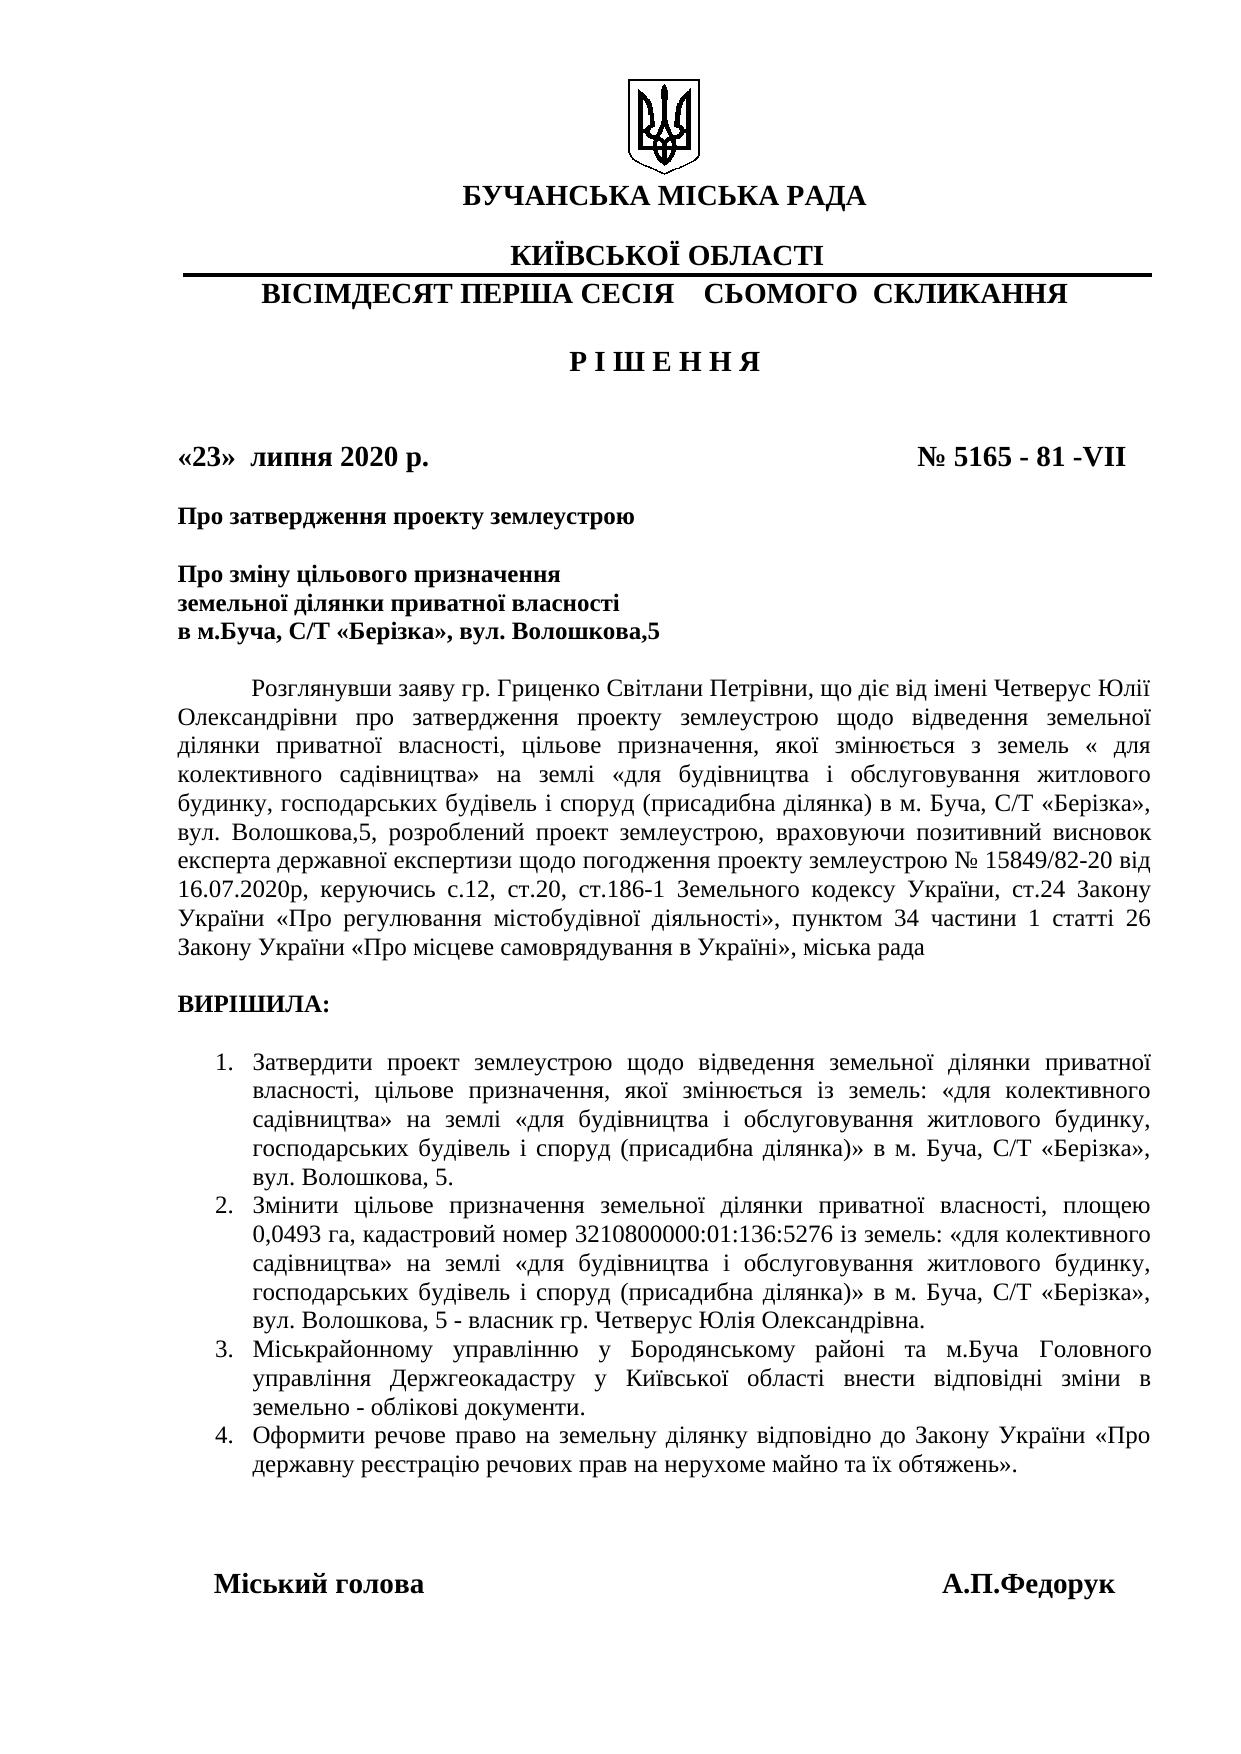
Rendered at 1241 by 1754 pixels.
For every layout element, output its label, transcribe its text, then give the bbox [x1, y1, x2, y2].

text БУЧАНСЬКА МІСЬКА РАДА [177, 178, 1152, 212]
list Міськрайонному управлінню у Бородянському районі та м.Буча Головного управління Держгеокадастру у Київської області внести відповідні зміни в земельно - облікові документи. [215, 1334, 1152, 1421]
list Затвердити проект землеустрою щодо відведення земельної ділянки приватної власності, цільове призначення, якої змінюється із земель: «для колективного садівництва» на землі «для будівництва і обслуговування житлового будинку, господарських будівель і споруд (присадибна ділянка)» в м. Буча, С/Т «Берізка», вул. Волошкова, 5. [215, 1047, 1152, 1191]
text ВИРІШИЛА: [177, 989, 1152, 1018]
text ВІСІМДЕСЯТ ПЕРША СЕСІЯ СЬОМОГО СКЛИКАННЯ [177, 277, 1152, 310]
text Міський голова А.П.Федорук [177, 1566, 1152, 1600]
text Р І Ш Е Н Н Я [177, 344, 1152, 377]
text Про зміну цільового призначення [177, 559, 1152, 588]
text КИЇВСЬКОЇ ОБЛАСТІ [183, 238, 1152, 273]
list Змінити цільове призначення земельної ділянки приватної власності, площею 0,0493 га, кадастровий номер 3210800000:01:136:5276 із земель: «для колективного садівництва» на землі «для будівництва і обслуговування житлового будинку, господарських будівель і споруд (присадибна ділянка)» в м. Буча, С/Т «Берізка», вул. Волошкова, 5 - власник гр. Четверус Юлія Олександрівна. [215, 1191, 1152, 1334]
text земельної ділянки приватної власності [177, 588, 1152, 616]
list Оформити речове право на земельну ділянку відповідно до Закону України «Про державну реєстрацію речових прав на нерухоме майно та їх обтяжень». [215, 1421, 1152, 1478]
text в м.Буча, С/Т «Берізка», вул. Волошкова,5 [177, 616, 1152, 645]
text Про затвердження проекту землеустрою [177, 501, 1152, 530]
text Розглянувши заяву гр. Гриценко Світлани Петрівни, що діє від імені Четверус Юлії Олександрівни про затвердження проекту землеустрою щодо відведення земельної ділянки приватної власності, цільове призначення, якої змінюється з земель « для колективного садівництва» на землі «для будівництва і обслуговування житлового будинку, господарських будівель і споруд (присадибна ділянка) в м. Буча, С/Т «Берізка», вул. Волошкова,5, розроблений проект землеустрою, враховуючи позитивний висновок експерта державної експертизи щодо погодження проекту землеустрою № 15849/82-20 від 16.07.2020р, керуючись с.12, ст.20, ст.186-1 Земельного кодексу України, ст.24 Закону України «Про регулювання містобудівної діяльності», пунктом 34 частини 1 статті 26 Закону України «Про місцеве самоврядування в Україні», міська рада [177, 673, 1152, 961]
text «23» липня 2020 р. № 5165 - 81 -VІІ [177, 439, 1152, 473]
